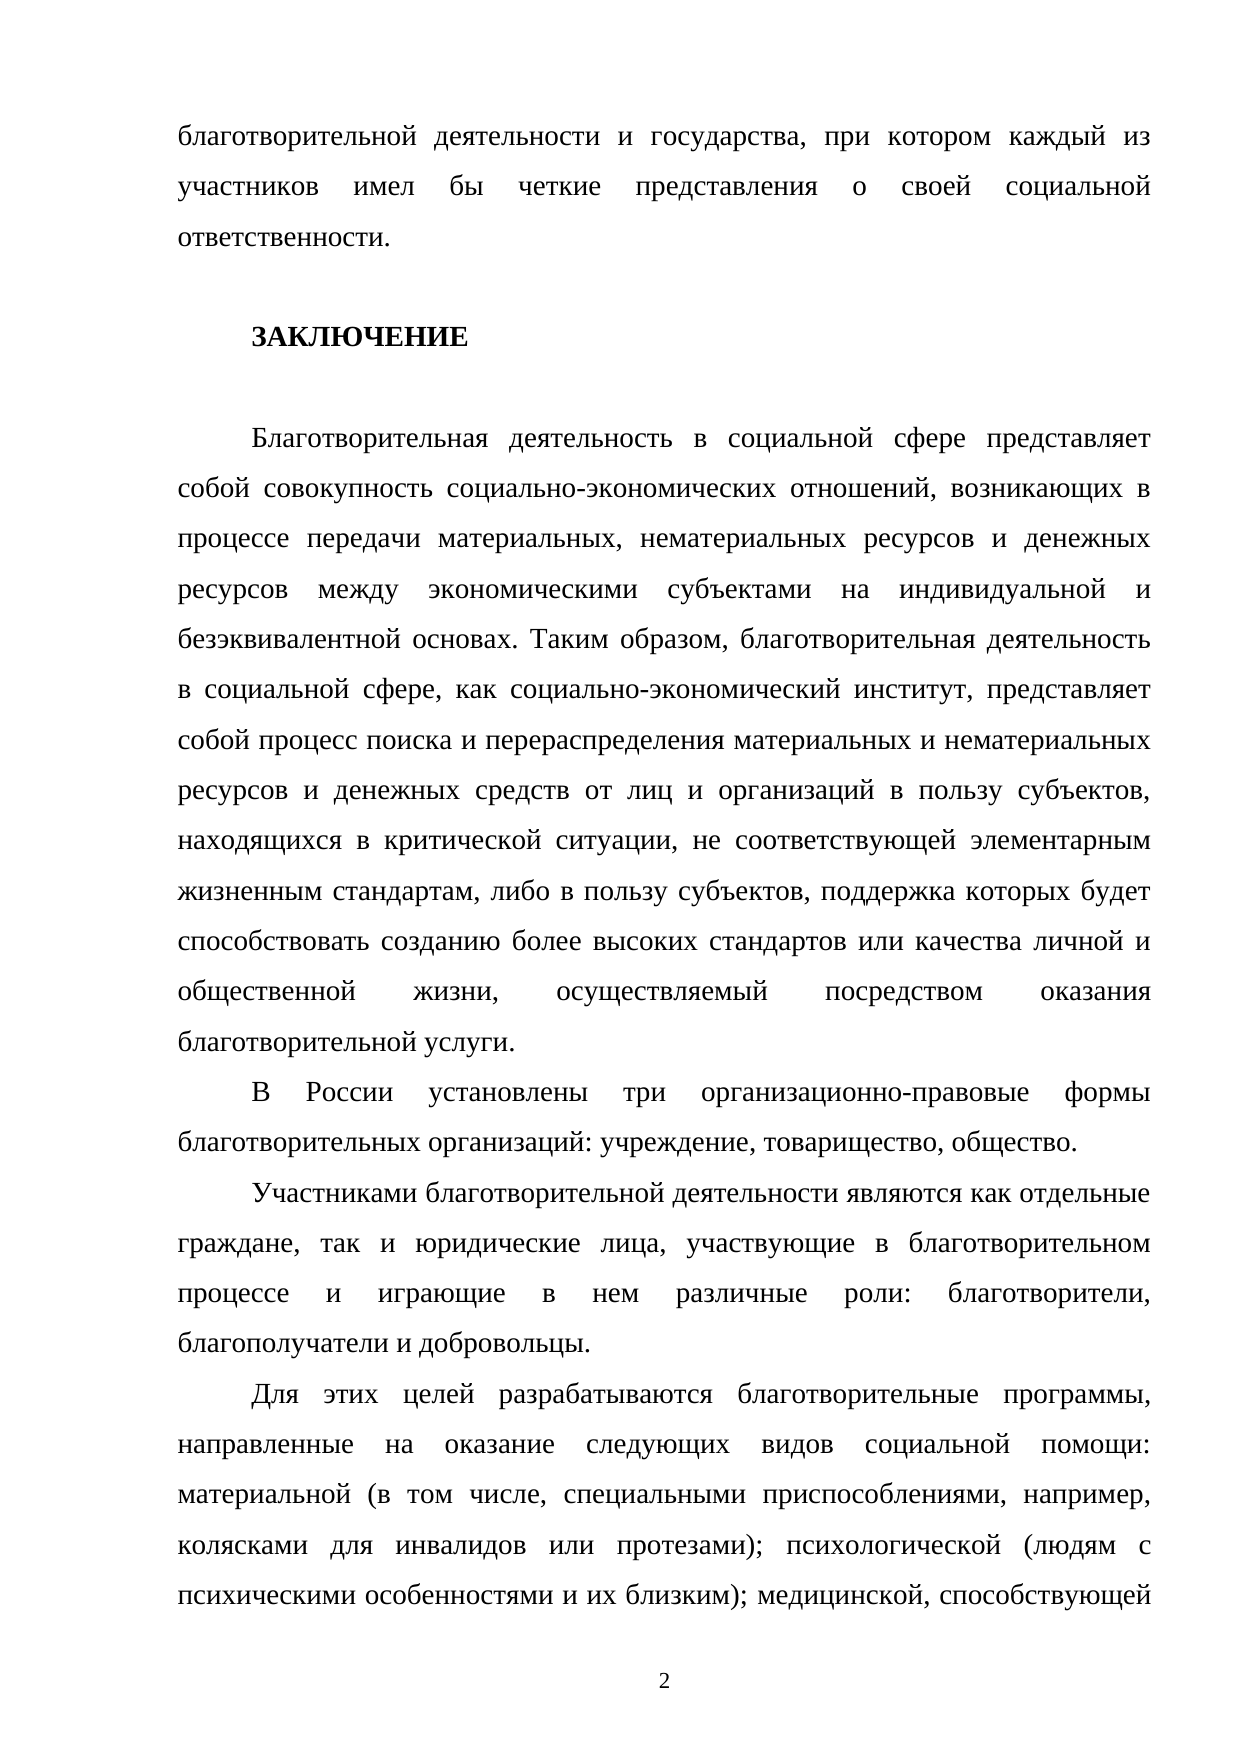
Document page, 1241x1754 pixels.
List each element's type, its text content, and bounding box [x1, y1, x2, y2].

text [177, 118, 1152, 252]
text ЗАКЛЮЧЕНИЕ [177, 319, 1152, 353]
text Участниками благотворительной деятельности являются как отдельные граждане, так и юридические лица, участвующие в благотворительном процессе и играющие в нем различные роли: благотворители, благополучатели и добровольцы. [177, 1175, 1152, 1359]
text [177, 1376, 1152, 1611]
text В России установлены три организационно-правовые формы благотворительных организаций: учреждение, товарищество, общество. [177, 1074, 1152, 1158]
text Благотворительная деятельность в социальной сфере представляет собой совокупность социально-экономических отношений, возникающих в процессе передачи материальных, нематериальных ресурсов и денежных ресурсов между экономическими субъектами на индивидуальной и безэквивалентной основах. Таким образом, благотворительная деятельность в социальной сфере, как социально-экономический институт, представляет собой процесс поиска и перераспределения материальных и нематериальных ресурсов и денежных средств от лиц и организаций в пользу субъектов, находящихся в критической ситуации, не соответствующей элементарным жизненным стандартам, либо в пользу субъектов, поддержка которых будет способствовать созданию более высоких стандартов или качества личной и общественной жизни, осуществляемый посредством оказания благотворительной услуги. [177, 420, 1152, 1057]
